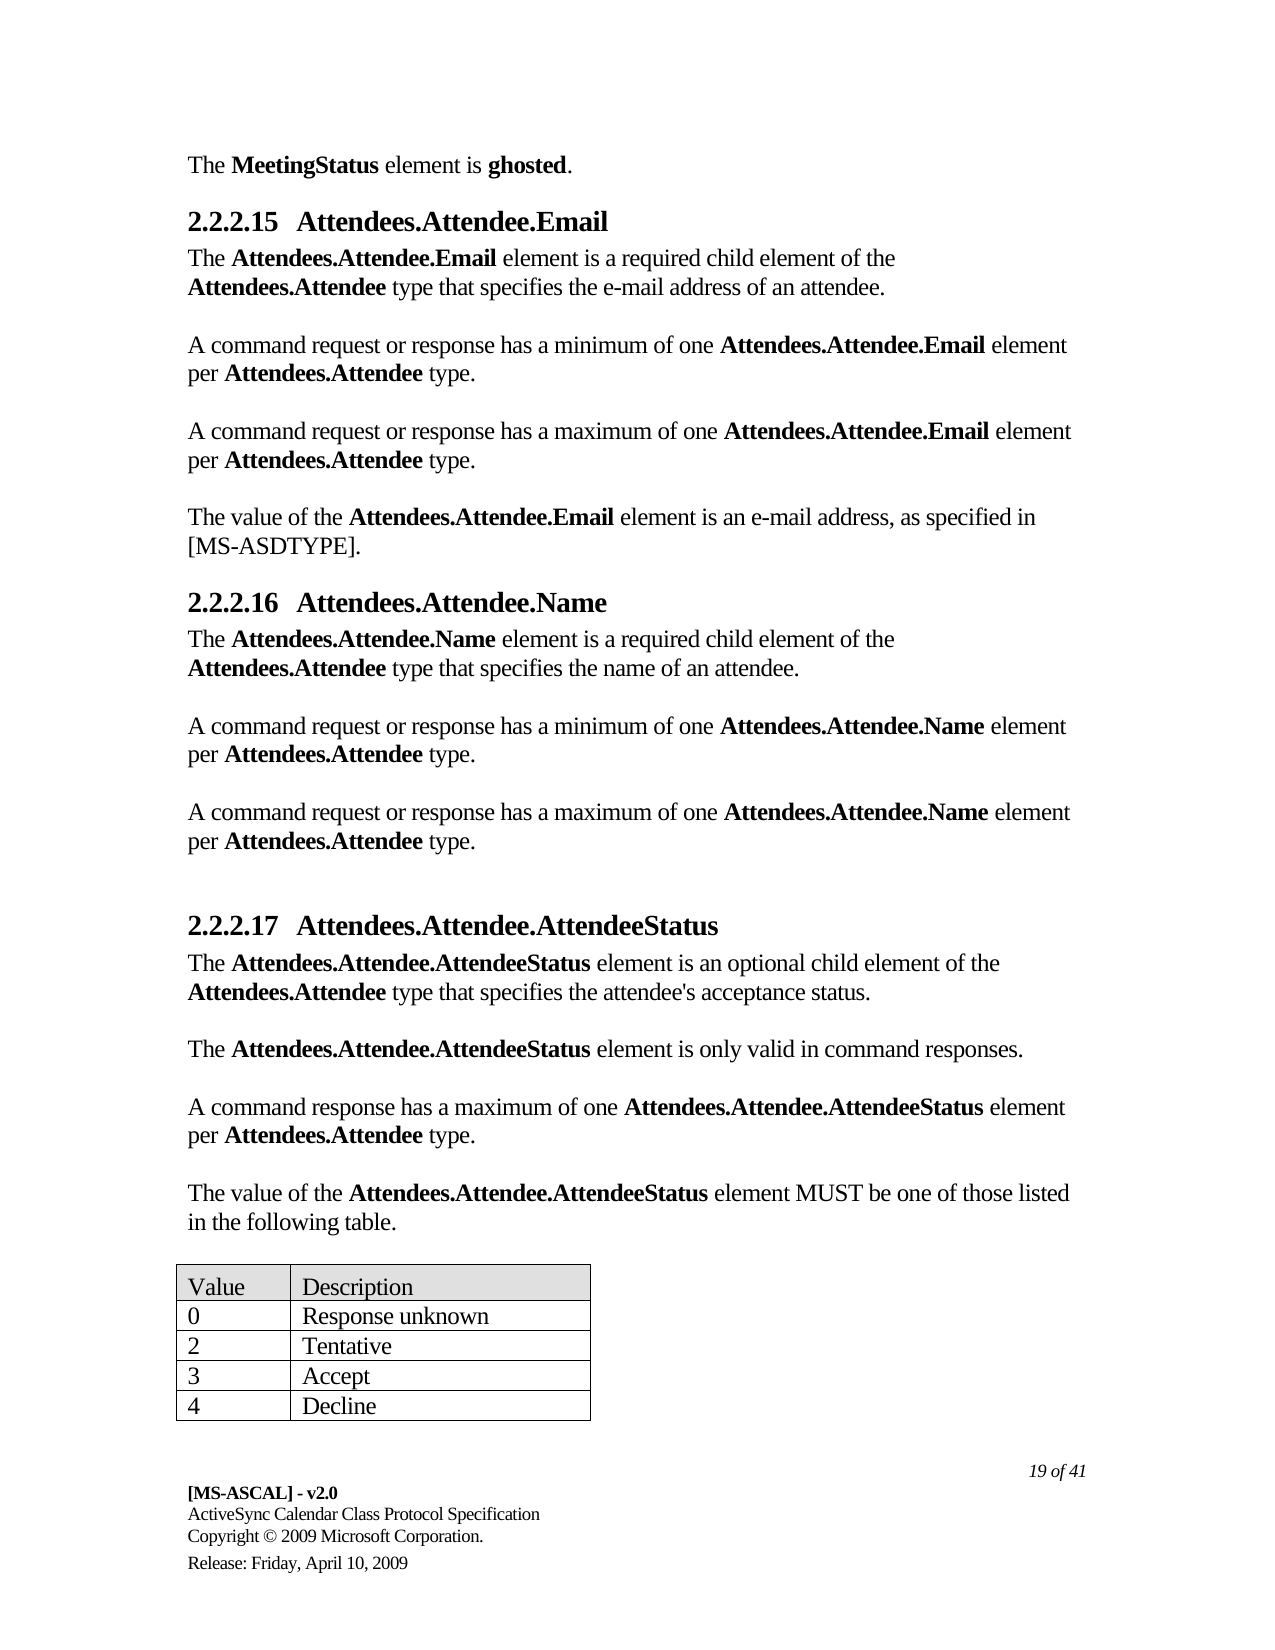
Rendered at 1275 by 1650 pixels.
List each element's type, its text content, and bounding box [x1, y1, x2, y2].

text The value of the Attendees.Attendee.Email element is an e-mail address, as specified in [MS-ASDTYPE]. [187, 502, 1087, 560]
table_cell 0 [177, 1301, 290, 1330]
text A command request or response has a maximum of one Attendees.Attendee.Email element per Attendees.Attendee type. [187, 416, 1087, 473]
table_header Value [177, 1265, 290, 1300]
text The Attendees.Attendee.AttendeeStatus element is only valid in command responses. [187, 1034, 1087, 1063]
table_cell Tentative [291, 1331, 590, 1360]
table_cell 2 [177, 1331, 290, 1360]
text A command request or response has a minimum of one Attendees.Attendee.Email element per Attendees.Attendee type. [187, 330, 1087, 387]
subtitle Attendees.Attendee.Name [187, 585, 1087, 618]
table_cell 3 [177, 1361, 290, 1390]
table_cell Decline [291, 1391, 590, 1419]
table_cell Accept [291, 1361, 590, 1390]
text The Attendees.Attendee.Email element is a required child element of the Attendees.Attendee type that specifies the e-mail address of an attendee. [187, 243, 1087, 301]
subtitle Attendees.Attendee.Email [187, 204, 1087, 237]
text The Attendees.Attendee.Name element is a required child element of the Attendees.Attendee type that specifies the name of an attendee. [187, 624, 1087, 682]
table_cell 4 [177, 1391, 290, 1419]
text The MeetingStatus element is ghosted. [187, 150, 1087, 179]
text A command response has a maximum of one Attendees.Attendee.AttendeeStatus element per Attendees.Attendee type. [187, 1092, 1087, 1149]
table_header Description [291, 1265, 590, 1300]
subtitle Attendees.Attendee.AttendeeStatus [187, 908, 1087, 942]
text The value of the Attendees.Attendee.AttendeeStatus element MUST be one of those listed in the following table. [187, 1178, 1087, 1236]
text A command request or response has a maximum of one Attendees.Attendee.Name element per Attendees.Attendee type. [187, 797, 1087, 854]
table_cell Response unknown [291, 1301, 590, 1330]
text A command request or response has a minimum of one Attendees.Attendee.Name element per Attendees.Attendee type. [187, 711, 1087, 768]
text The Attendees.Attendee.AttendeeStatus element is an optional child element of the Attendees.Attendee type that specifies the attendee's acceptance status. [187, 948, 1087, 1006]
